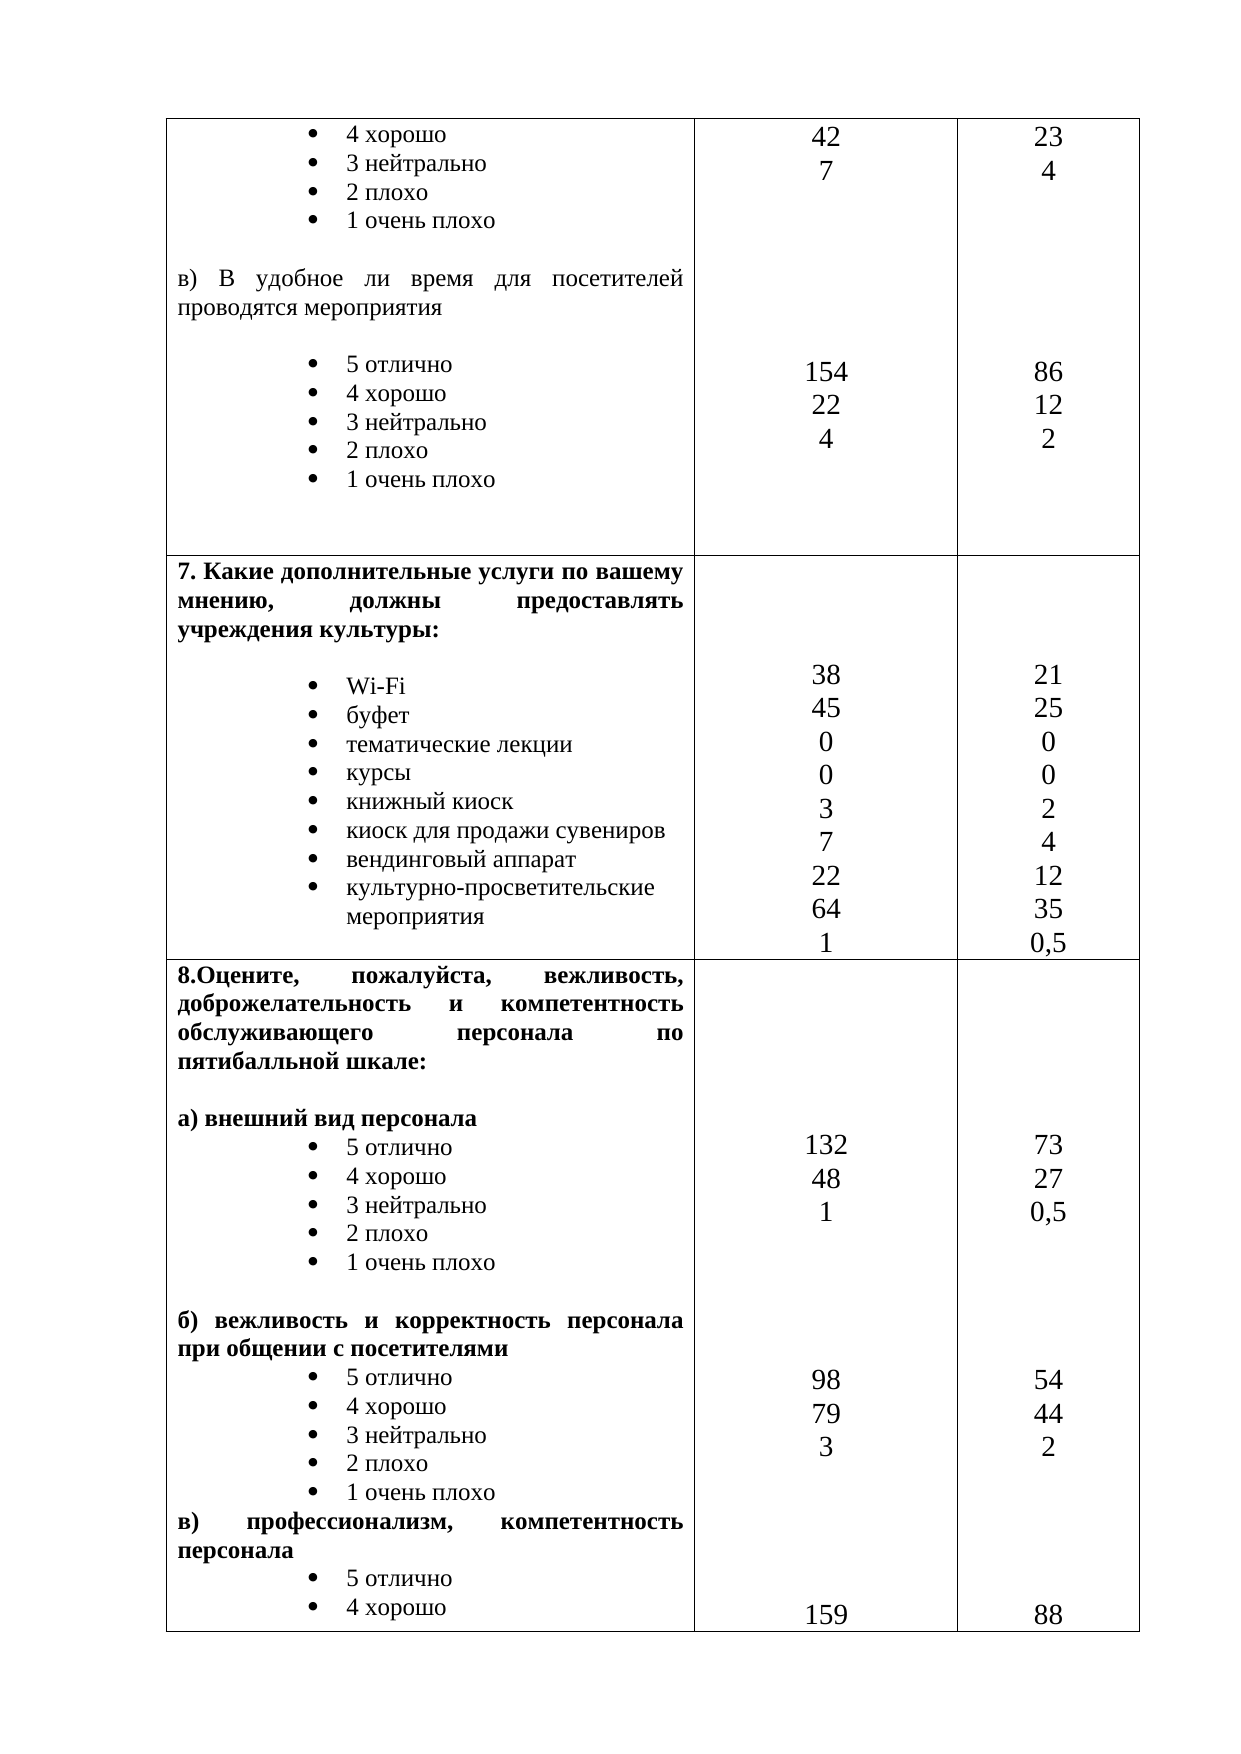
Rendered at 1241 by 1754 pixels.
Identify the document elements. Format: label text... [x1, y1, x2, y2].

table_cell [167, 119, 694, 555]
table_cell 21 25 0 0 2 4 12 35 0,5 [958, 556, 1139, 959]
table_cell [958, 960, 1139, 1631]
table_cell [167, 960, 694, 1631]
table_cell 7. Какие дополнительные услуги по вашему мнению, должны предоставлять учреждения культуры: Wi-Fi буфет тематические лекции курсы книжный киоск киоск для продажи сувениров вендинговый аппарат культурно-просветительские мероприятия [167, 556, 694, 959]
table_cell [695, 960, 957, 1631]
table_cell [958, 119, 1139, 555]
table_cell 38 45 0 0 3 7 22 64 1 [695, 556, 957, 959]
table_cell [695, 119, 957, 555]
